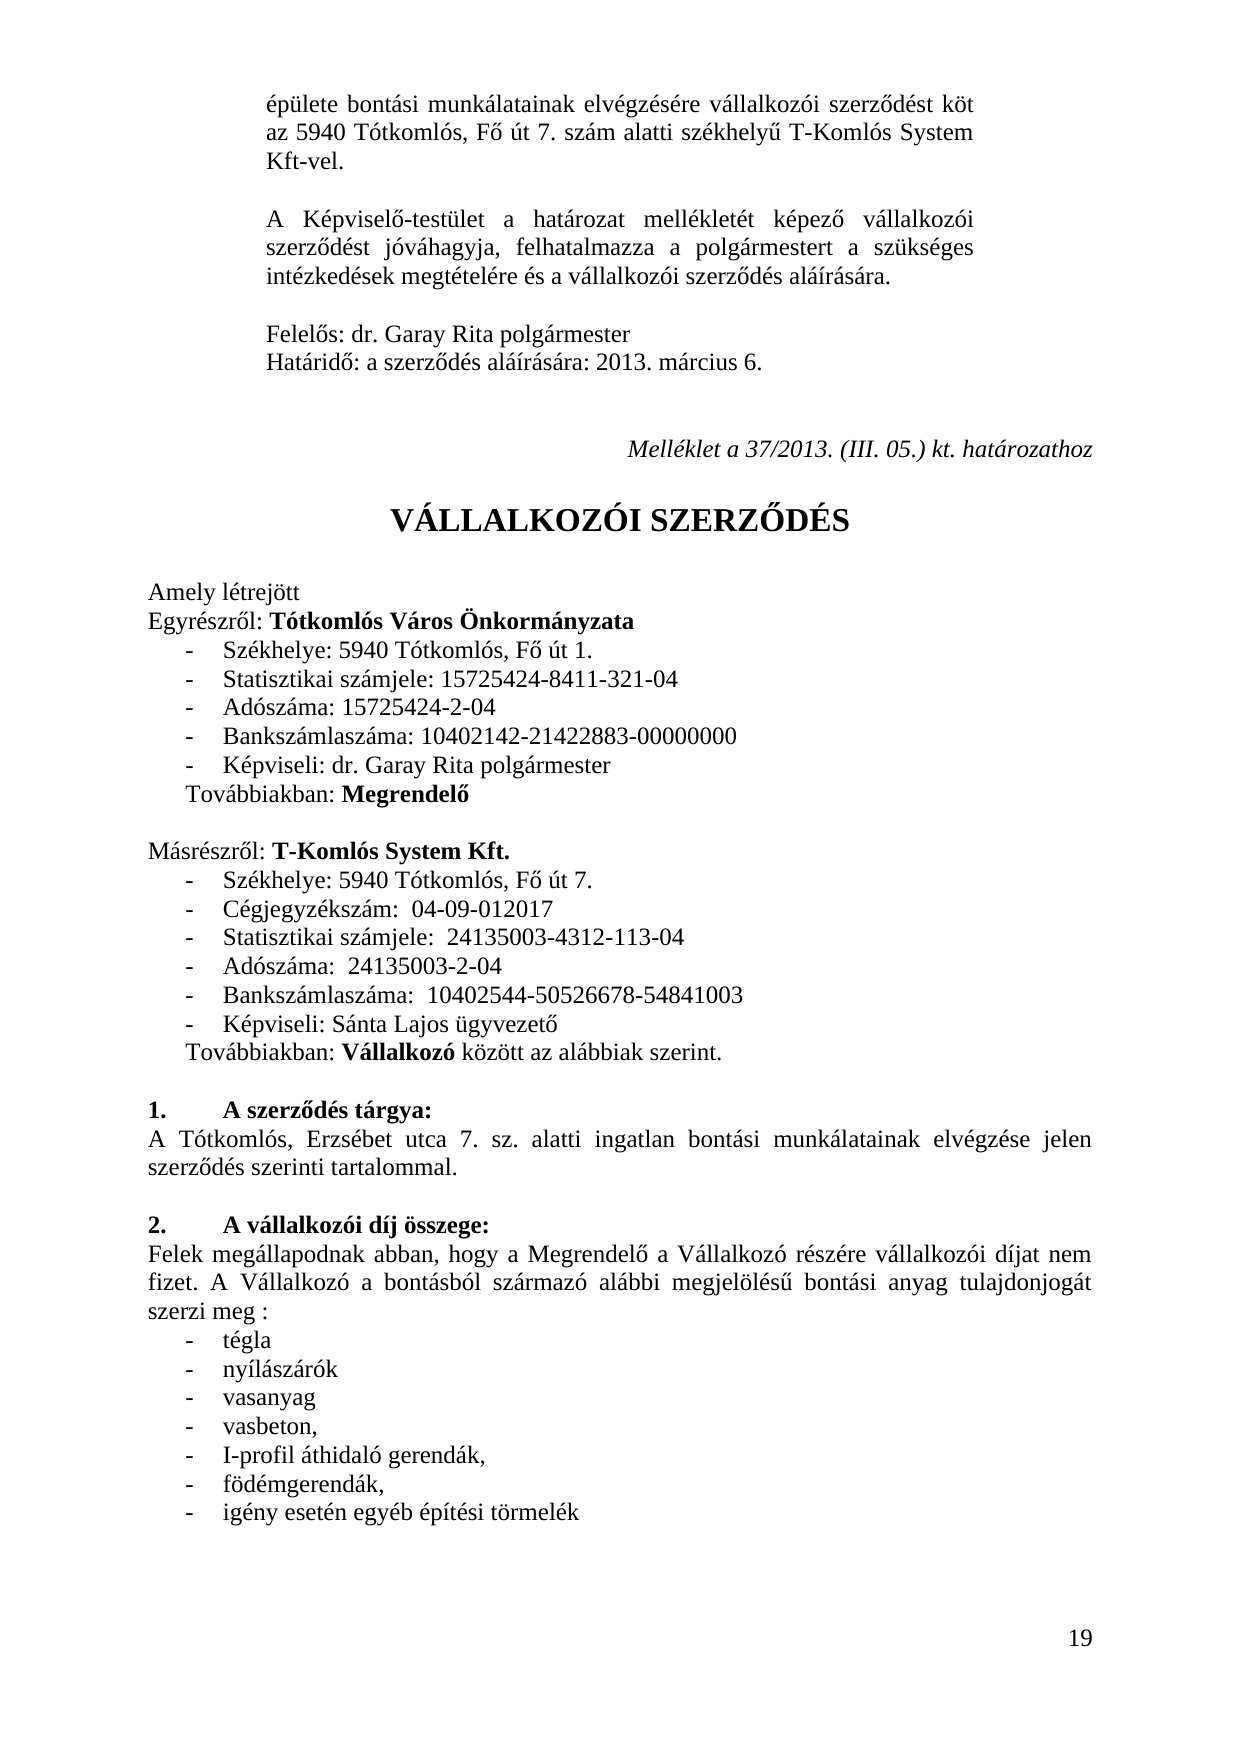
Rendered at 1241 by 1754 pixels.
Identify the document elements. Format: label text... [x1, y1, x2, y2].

text Továbbiakban: Megrendelő [185, 779, 1093, 807]
text Melléklet a 37/2013. (III. 05.) kt. határozathoz [148, 434, 1093, 462]
text A Tótkomlós, Erzsébet utca 7. sz. alatti ingatlan bontási munkálatainak elvégzése jelen szerződés szerinti tartalommal. [148, 1124, 1093, 1181]
list Képviseli: dr. Garay Rita polgármester [185, 750, 1093, 779]
text Határidő: a szerződés aláírására: 2013. március 6. [266, 347, 974, 376]
list Adószáma: 15725424-2-04 [185, 692, 1093, 721]
list födémgerendák, [185, 1469, 1093, 1497]
list Képviseli: Sánta Lajos ügyvezető [185, 1009, 1093, 1037]
list Cégjegyzékszám: 04-09-012017 [185, 894, 1093, 922]
list Bankszámlaszáma: 10402142-21422883-00000000 [185, 721, 1093, 750]
text A Képviselő-testület a határozat mellékletét képező vállalkozói szerződést jóváhagyja, felhatalmazza a polgármestert a szükséges intézkedések megtételére és a vállalkozói szerződés aláírására. [266, 204, 974, 290]
list vasbeton, [185, 1411, 1093, 1440]
list Adószáma: 24135003-2-04 [185, 951, 1093, 980]
text Egyrészről: Tótkomlós Város Önkormányzata [148, 606, 1093, 635]
list Székhelye: 5940 Tótkomlós, Fő út 7. [185, 865, 1093, 894]
text Felek megállapodnak abban, hogy a Megrendelő a Vállalkozó részére vállalkozói díjat nem fizet. A Vállalkozó a bontásból származó alábbi megjelölésű bontási anyag tulajdonjogát szerzi meg : [148, 1239, 1093, 1325]
text Továbbiakban: Vállalkozó között az alábbiak szerint. [148, 1037, 1093, 1066]
list igény esetén egyéb építési törmelék [185, 1497, 1093, 1526]
list Bankszámlaszáma: 10402544-50526678-54841003 [185, 980, 1093, 1009]
list A szerződés tárgya: [148, 1095, 1093, 1124]
list I-profil áthidaló gerendák, [185, 1440, 1093, 1469]
text VÁLLALKOZÓI SZERZŐDÉS [148, 501, 1093, 539]
list nyílászárók [185, 1354, 1093, 1382]
text Másrészről: T-Komlós System Kft. [148, 836, 1093, 865]
list Statisztikai számjele: 24135003-4312-113-04 [185, 922, 1093, 951]
list Statisztikai számjele: 15725424-8411-321-04 [185, 664, 1093, 692]
list vasanyag [185, 1382, 1093, 1411]
list A vállalkozói díj összege: [148, 1210, 1093, 1239]
list tégla [185, 1325, 1093, 1354]
text Felelős: dr. Garay Rita polgármester [266, 319, 974, 347]
text Amely létrejött [148, 577, 1093, 606]
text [266, 89, 974, 175]
list Székhelye: 5940 Tótkomlós, Fő út 1. [185, 635, 1093, 664]
